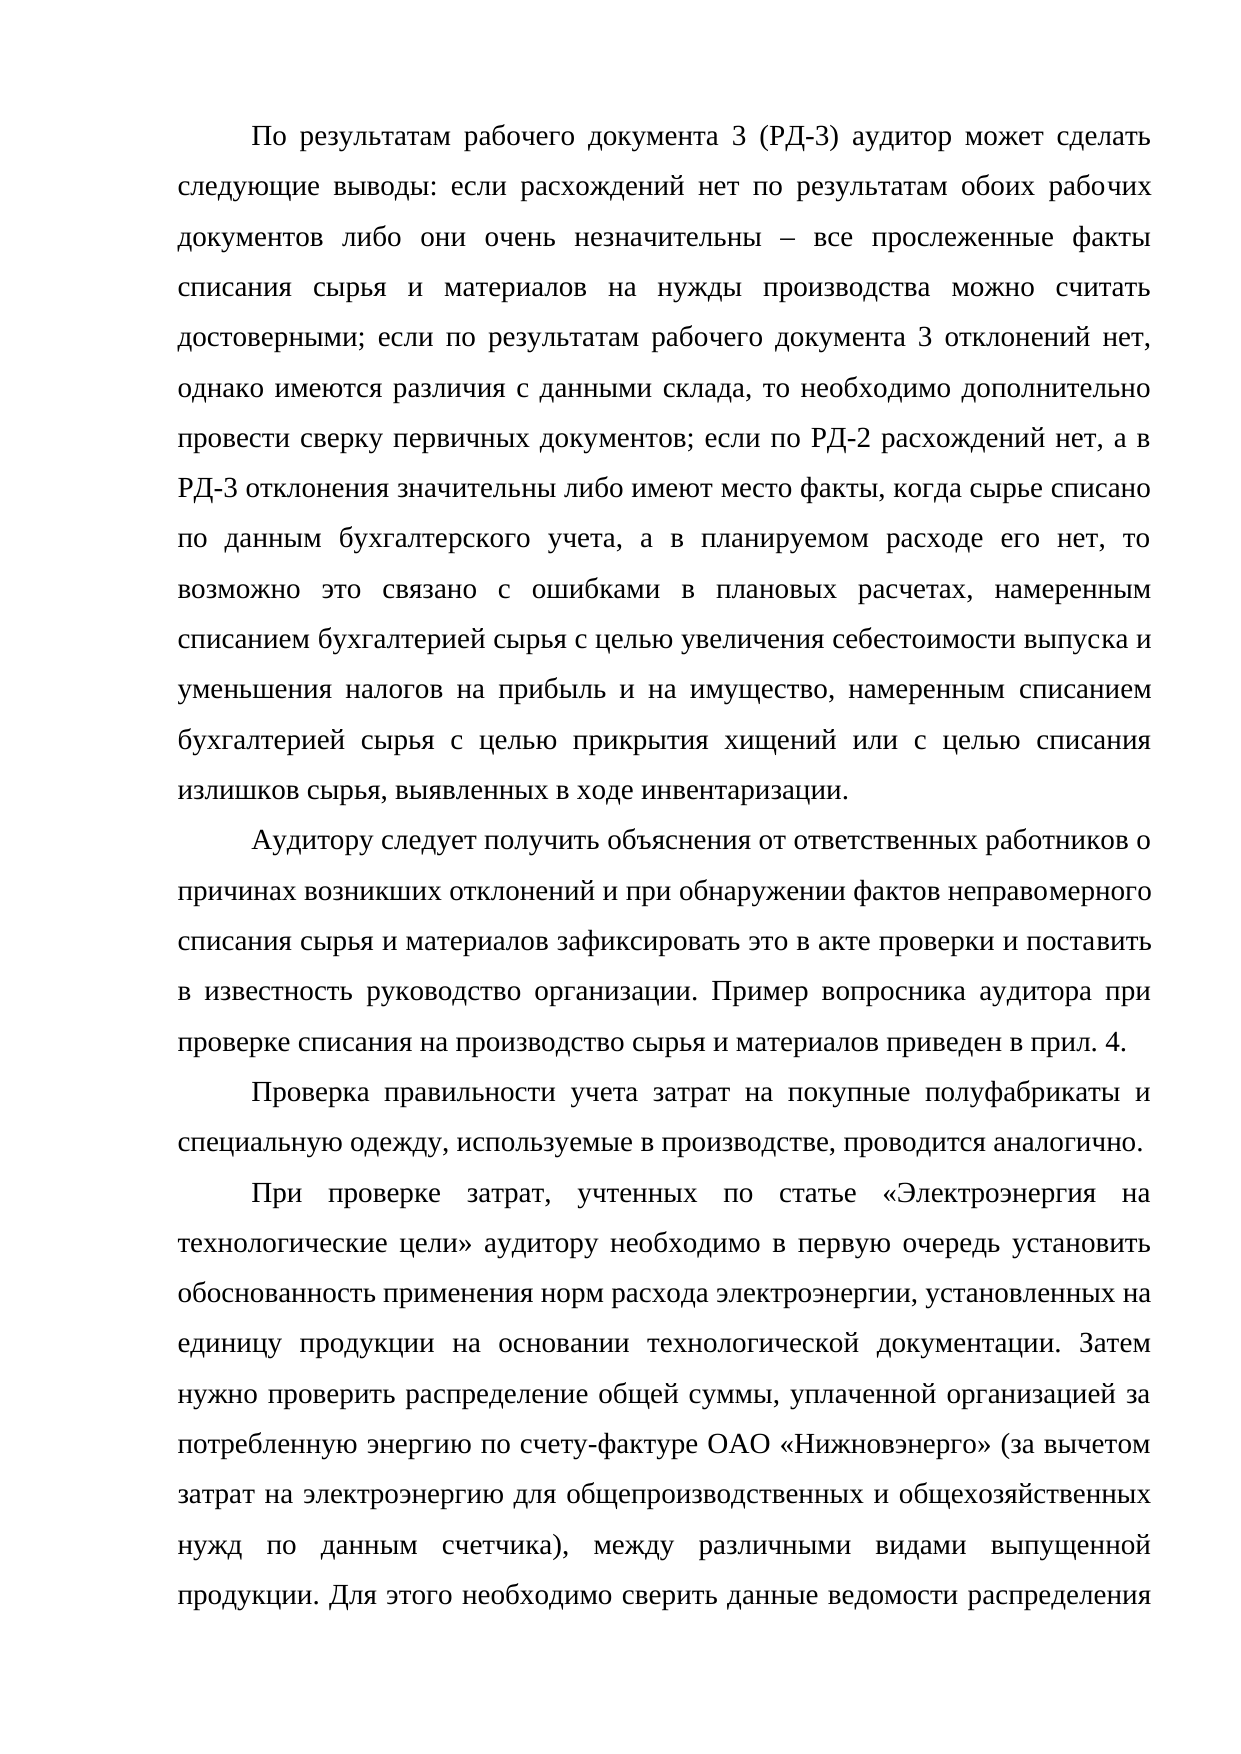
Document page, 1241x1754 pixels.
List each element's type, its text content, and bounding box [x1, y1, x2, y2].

text Аудитору следует получить объяснения от ответственных работников о причинах возникших отклонений и при обнаружении фактов неправомерного списания сырья и материалов зафиксировать это в акте проверки и поставить в известность руководство организации. Пример вопросника аудитора при проверке списания на производство сырья и материалов приведен в прил. 4. [177, 822, 1152, 1057]
text По результатам рабочего документа 3 (РД-3) аудитор может сделать следующие выводы: если расхождений нет по результатам обоих рабочих документов либо они очень незначительны – все прослеженные факты списания сырья и материалов на нужды производства можно считать достоверными; если по результатам рабочего документа 3 отклонений нет, однако имеются различия с данными склада, то необходимо дополнительно провести сверку первичных документов; если по РД-2 расхождений нет, а в РД-3 отклонения значительны либо имеют место факты, когда сырье списано по данным бухгалтерского учета, а в планируемом расходе его нет, то возможно это связано с ошибками в плановых расчетах, намеренным списанием бухгалтерией сырья с целью увеличения себестоимости выпуска и уменьшения налогов на прибыль и на имущество, намеренным cписанием бухгалтерией сырья с целью прикрытия хищений или с целью списания излишков сырья, выявленных в ходе инвентаризации. [177, 118, 1152, 806]
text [177, 1175, 1152, 1611]
text Проверка правильности учета затрат на покупные полуфабрикаты и специальную одежду, используемые в производстве, проводится аналогично. [177, 1074, 1152, 1158]
